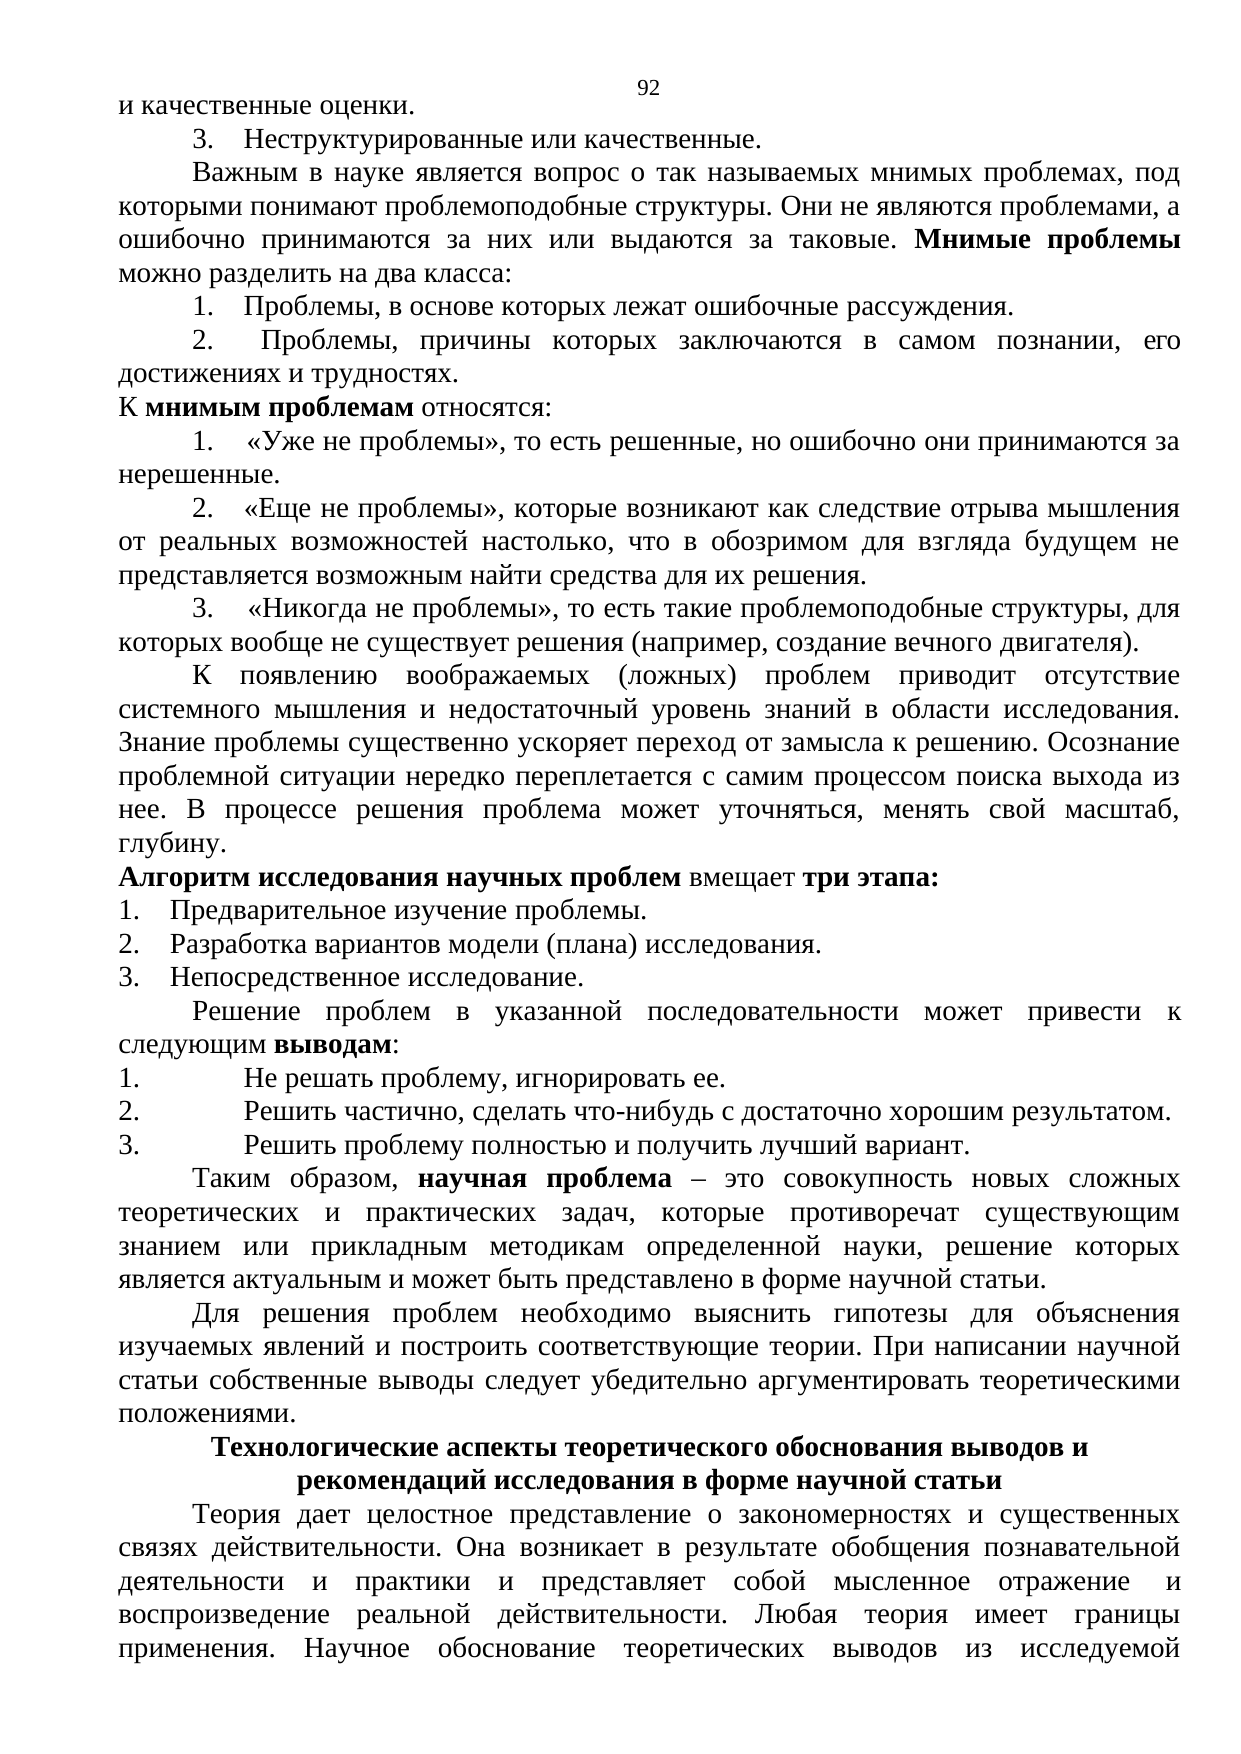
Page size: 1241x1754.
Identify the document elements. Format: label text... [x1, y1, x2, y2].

text К появлению воображаемых (ложных) проблем приводит отсутствие системного мышления и недостаточный уровень знаний в области исследования. Знание проблемы существенно ускоряет переход от замысла к решению. Осознание проблемной ситуации нередко переплетается с самим процессом поиска выхода из нее. В процессе решения проблема может уточняться, менять свой масштаб, глубину. [118, 657, 1181, 859]
text Для решения проблем необходимо выяснить гипотезы для объяснения изучаемых явлений и построить соответствующие теории. При написании научной статьи собственные выводы следует убедительно аргументировать теоретическими положениями. [118, 1295, 1181, 1429]
text К мнимым проблемам относятся: [118, 389, 1181, 423]
text Решение проблем в указанной последовательности может привести к следующим выводам: [118, 993, 1181, 1060]
list Непосредственное исследование. [118, 959, 1181, 993]
list Решить проблему полностью и получить лучший вариант. [118, 1127, 1181, 1161]
list «Уже не проблемы», то есть решенные, но ошибочно они принимаются за нерешенные. [118, 423, 1181, 490]
list Разработка вариантов модели (плана) исследования. [118, 926, 1181, 959]
list Не решать проблему, игнорировать ее. [118, 1060, 1181, 1093]
list Проблемы, причины которых заключаются в самом познании, его достижениях и трудностях. [118, 322, 1181, 389]
list «Никогда не проблемы», то есть такие проблемоподобные структуры, для которых вообще не существует решения (например, создание вечного двигателя). [118, 590, 1181, 657]
text Технологические аспекты теоретического обоснования выводов и рекомендаций исследования в форме научной статьи [118, 1429, 1181, 1496]
text Таким образом, научная проблема – это совокупность новых сложных теоретических и практических задач, которые противоречат существующим знанием или прикладным методикам определенной науки, решение которых является актуальным и может быть представлено в форме научной статьи. [118, 1161, 1181, 1295]
list Проблемы, в основе которых лежат ошибочные рассуждения. [118, 288, 1181, 322]
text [118, 1496, 1181, 1664]
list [118, 87, 1181, 121]
list Неструктурированные или качественные. [118, 121, 1181, 154]
text Важным в науке является вопрос о так называемых мнимых проблемах, под которыми понимают проблемоподобные структуры. Они не являются проблемами, а ошибочно принимаются за них или выдаются за таковые. Мнимые проблемы можно разделить на два класса: [118, 154, 1181, 288]
list «Еще не проблемы», которые возникают как следствие отрыва мышления от реальных возможностей настолько, что в обозримом для взгляда будущем не представляется возможным найти средства для их решения. [118, 490, 1181, 590]
text Алгоритм исследования научных проблем вмещает три этапа: [118, 859, 1181, 892]
list Решить частично, сделать что-нибудь с достаточно хорошим результатом. [118, 1093, 1181, 1127]
list Предварительное изучение проблемы. [118, 892, 1181, 926]
